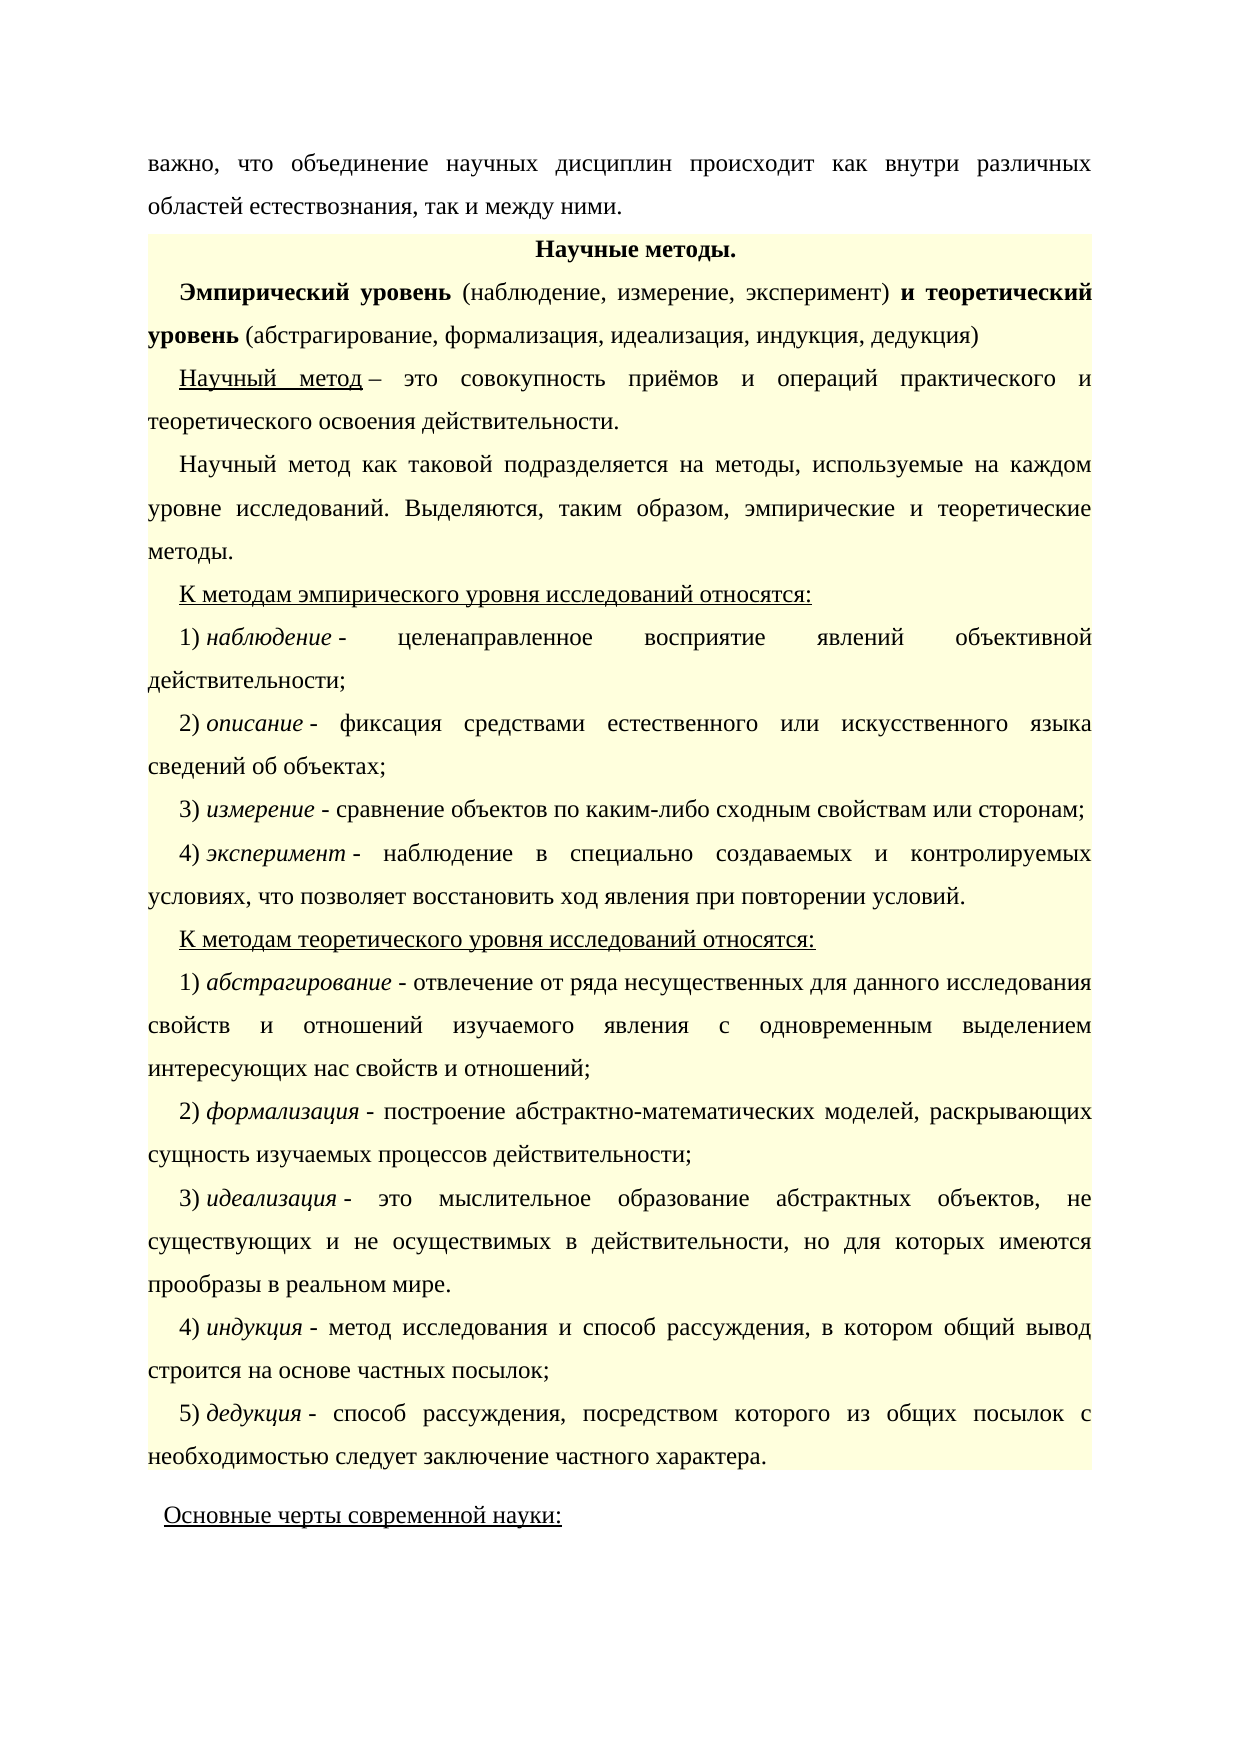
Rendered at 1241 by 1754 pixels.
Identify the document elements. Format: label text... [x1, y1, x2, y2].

text 5) дедукция - способ рассуждения, посредством которого из общих посылок с необходимостью следует заключение частного характера. [148, 1398, 1092, 1470]
text 2) формализация - построение абстрактно-математических моделей, раскрывающих сущность изучаемых процессов действительности; [148, 1096, 1092, 1168]
text Основные черты современной науки: [163, 1500, 1077, 1529]
text К методам теоретического уровня исследований относятся: [148, 924, 1092, 953]
text 3) измерение - сравнение объектов по каким-либо сходным свойствам или сторонам; [148, 794, 1092, 823]
text 3) идеализация - это мыслительное образование абстрактных объектов, не существующих и не осуществимых в действительности, но для которых имеются прообразы в реальном мире. [148, 1183, 1092, 1298]
text Эмпирический уровень (наблюдение, измерение, эксперимент) и теоретический уровень (абстрагирование, формализация, идеализация, индукция, дедукция) [148, 277, 1092, 349]
text 1) наблюдение - целенаправленное восприятие явлений объективной действительности; [148, 622, 1092, 694]
text Научные методы. [148, 234, 1092, 263]
text К методам эмпирического уровня исследований относятся: [148, 579, 1092, 608]
text Научный метод как таковой подразделяется на методы, используемые на каждом уровне исследований. Выделяются, таким образом, эмпирические и теоретические методы. [148, 449, 1092, 564]
text 1) абстрагирование - отвлечение от ряда несущественных для данного исследования свойств и отношений изучаемого явления с одновременным выделением интересующих нас свойств и отношений; [148, 967, 1092, 1082]
text 4) индукция - метод исследования и способ рассуждения, в котором общий вывод строится на основе частных посылок; [148, 1312, 1092, 1384]
text 4) эксперимент - наблюдение в специально создаваемых и контролируемых условиях, что позволяет восстановить ход явления при повторении условий. [148, 838, 1092, 909]
text Научный метод – это совокупность приёмов и операций практического и теоретического освоения действительности. [148, 363, 1092, 435]
text 2) описание - фиксация средствами естественного или искусственного языка сведений об объектах; [148, 708, 1092, 780]
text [148, 148, 1092, 219]
